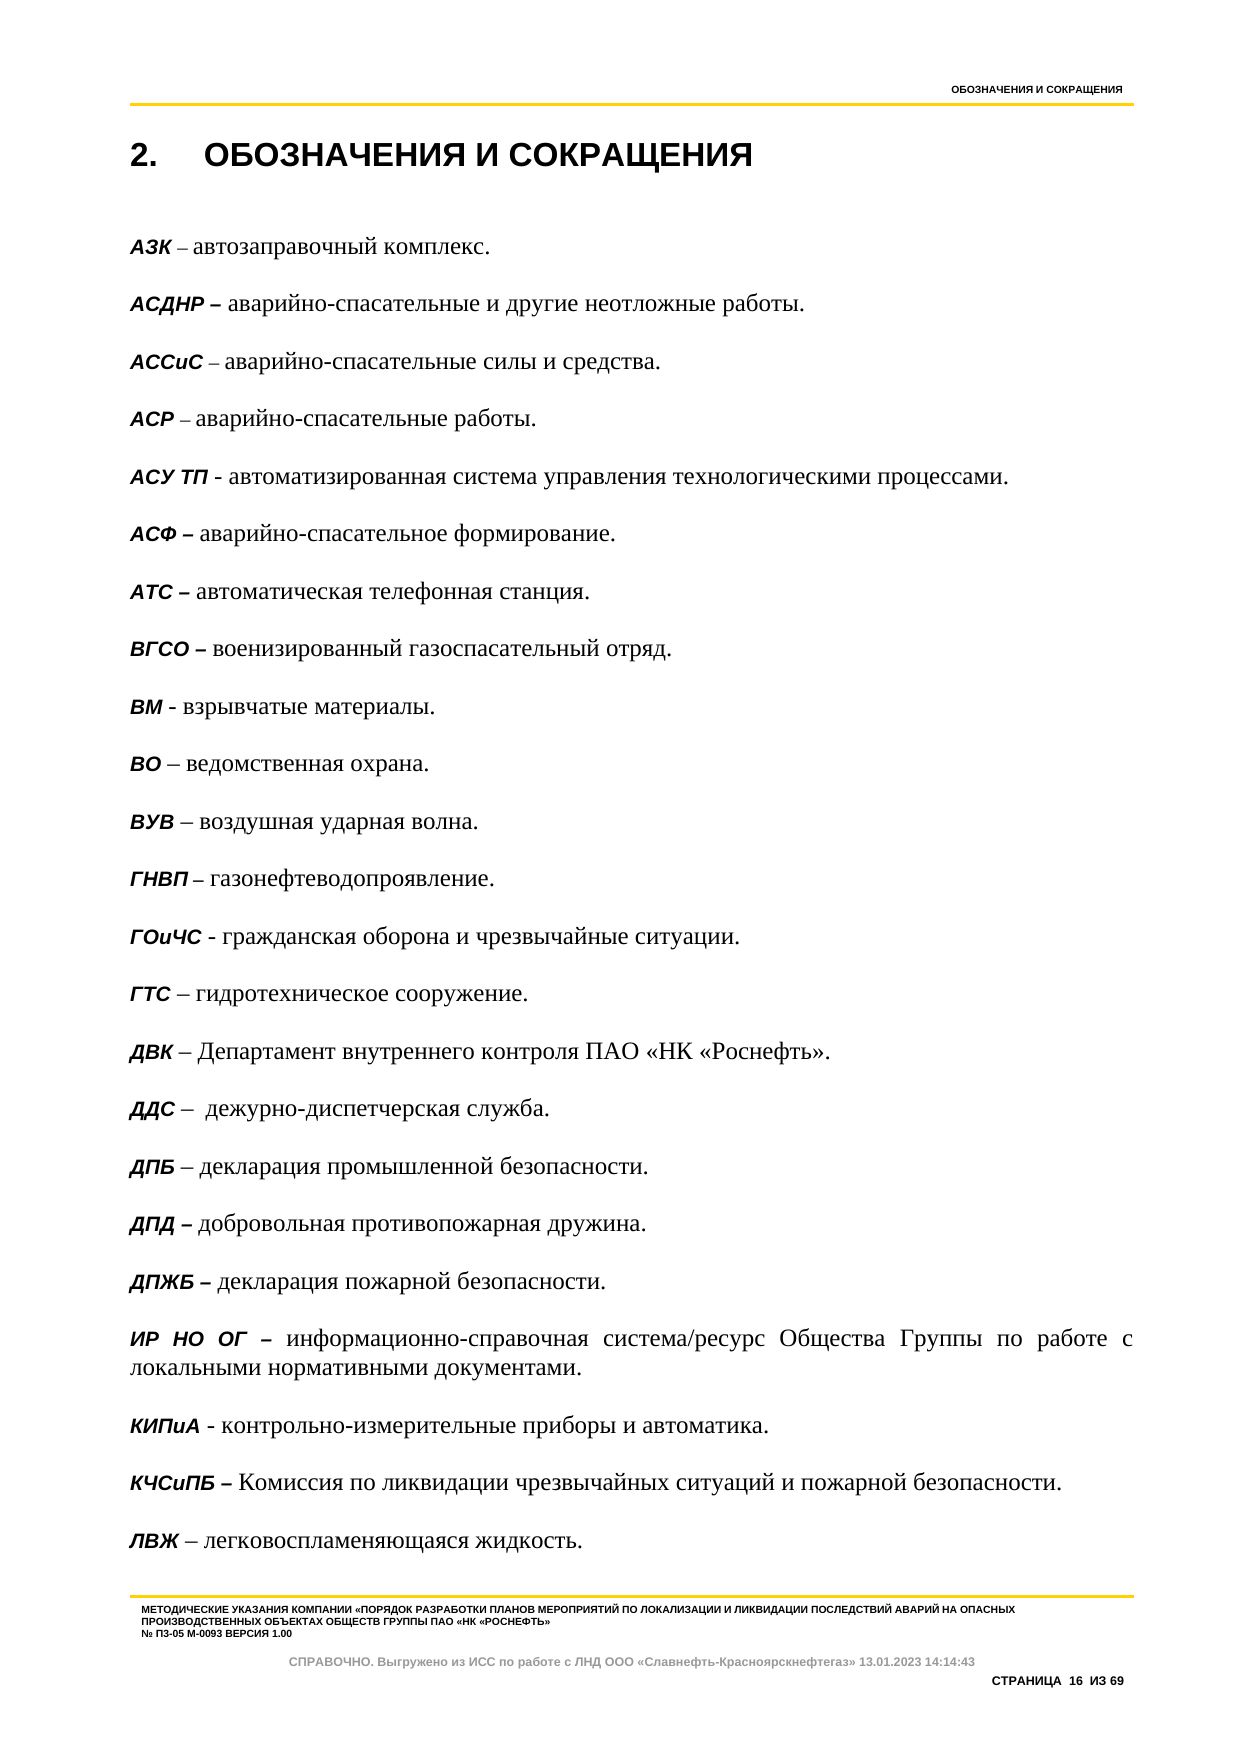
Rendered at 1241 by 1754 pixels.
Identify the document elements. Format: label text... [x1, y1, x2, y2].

text ВО – ведомственная охрана. [130, 748, 1134, 777]
text ДПД – добровольная противопожарная дружина. [130, 1208, 1134, 1237]
text ГОиЧС - гражданская оборона и чрезвычайные ситуации. [130, 921, 1134, 950]
text ГНВП – газонефтеводопроявление. [130, 863, 1134, 892]
text Обозначения и сокращения [130, 135, 1134, 173]
text АСФ – аварийно-спасательное формирование. [130, 518, 1134, 547]
text АЗК – автозаправочный комплекс. [130, 231, 1134, 260]
text ВУВ – воздушная ударная волна. [130, 806, 1134, 835]
text ДВК – Департамент внутреннего контроля ПАО «НК «Роснефть». [130, 1036, 1134, 1065]
text КИПиА - контрольно-измерительные приборы и автоматика. [130, 1410, 1134, 1438]
text ВГСО – военизированный газоспасательный отряд. [130, 633, 1134, 662]
text АСДНР – аварийно-спасательные и другие неотложные работы. [130, 288, 1134, 317]
text ДПБ – декларация промышленной безопасности. [130, 1151, 1134, 1180]
text ЛВЖ – легковоспламеняющаяся жидкость. [130, 1525, 1134, 1553]
text АТС – автоматическая телефонная станция. [130, 576, 1134, 605]
text АССиС – аварийно-спасательные силы и средства. [130, 346, 1134, 375]
text ВМ - взрывчатые материалы. [130, 691, 1134, 720]
text КЧСиПБ – Комиссия по ликвидации чрезвычайных ситуаций и пожарной безопасности. [130, 1467, 1134, 1496]
text ГТС – гидротехническое сооружение. [130, 978, 1134, 1007]
text ДДС – дежурно-диспетчерская служба. [130, 1093, 1134, 1122]
text АСУ ТП - автоматизированная система управления технологическими процессами. [130, 461, 1134, 490]
text АСР – аварийно-спасательные работы. [130, 403, 1134, 432]
text ИР НО ОГ – информационно-справочная система/ресурс Общества Группы по работе с локальными нормативными документами. [130, 1323, 1134, 1381]
text ДПЖБ – декларация пожарной безопасности. [130, 1266, 1134, 1295]
